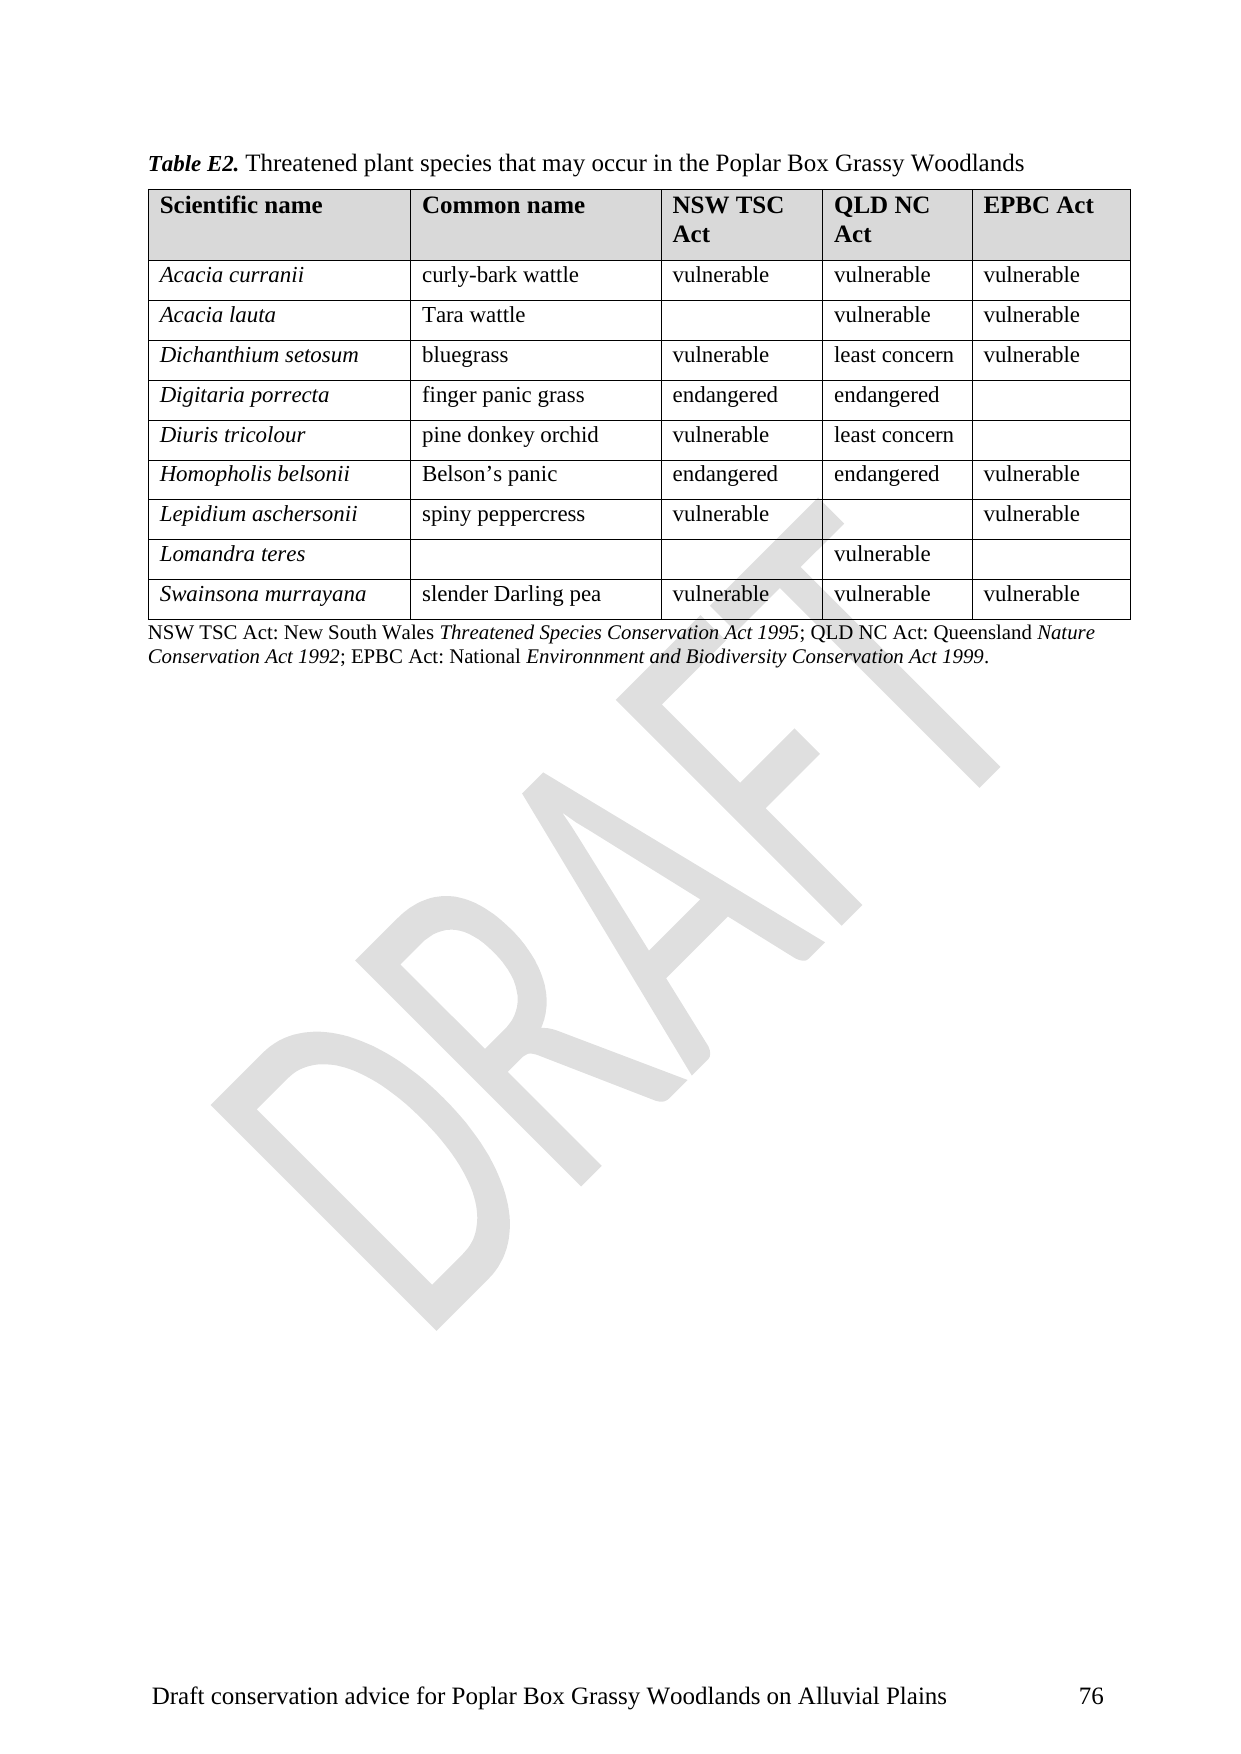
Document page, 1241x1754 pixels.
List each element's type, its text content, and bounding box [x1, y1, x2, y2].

table_header NSW TSC Act [662, 190, 822, 260]
table_header Common name [411, 190, 661, 260]
table_cell least concern [823, 421, 972, 459]
table_cell Swainsona murrayana [149, 580, 410, 619]
table_header EPBC Act [973, 190, 1130, 260]
table_cell vulnerable [823, 580, 972, 619]
table_cell vulnerable [973, 580, 1130, 619]
table_cell pine donkey orchid [411, 421, 661, 459]
table_header Scientific name [149, 190, 410, 260]
table_cell Lepidium aschersonii [149, 500, 410, 539]
table_cell finger panic grass [411, 381, 661, 419]
table_cell vulnerable [662, 580, 822, 619]
table_cell vulnerable [662, 421, 822, 459]
text NSW TSC Act: New South Wales Threatened Species Conservation Act 1995; QLD NC Act: Queensland Nature Conservation Act 1992; EPBC Act: National Environnment and Biodiversity Conservation Act 1999. [148, 620, 1107, 668]
table_cell Tara wattle [411, 301, 661, 340]
table_cell vulnerable [973, 500, 1130, 539]
table_cell vulnerable [973, 301, 1130, 340]
table_cell Homopholis belsonii [149, 461, 410, 499]
table_cell spiny peppercress [411, 500, 661, 539]
table_cell [973, 381, 1130, 419]
table_cell Belson’s panic [411, 461, 661, 499]
table_cell vulnerable [662, 500, 822, 539]
table_cell Acacia curranii [149, 261, 410, 300]
table_cell [973, 421, 1130, 459]
table_cell vulnerable [662, 341, 822, 380]
table_cell Lomandra teres [149, 540, 410, 579]
table_cell vulnerable [662, 261, 822, 300]
table_cell Digitaria porrecta [149, 381, 410, 419]
table_cell Diuris tricolour [149, 421, 410, 459]
table_cell endangered [823, 461, 972, 499]
table_cell [662, 540, 822, 579]
table_cell vulnerable [973, 261, 1130, 300]
table_cell bluegrass [411, 341, 661, 380]
table_cell vulnerable [973, 341, 1130, 380]
table_cell [662, 301, 822, 340]
table_cell slender Darling pea [411, 580, 661, 619]
table_cell [411, 540, 661, 579]
table_cell endangered [823, 381, 972, 419]
table_cell least concern [823, 341, 972, 380]
table_cell [823, 500, 972, 539]
table_cell endangered [662, 381, 822, 419]
table_cell endangered [662, 461, 822, 499]
table_cell vulnerable [823, 301, 972, 340]
table_header QLD NC Act [823, 190, 972, 260]
table_cell vulnerable [973, 461, 1130, 499]
table_cell vulnerable [823, 540, 972, 579]
table_cell vulnerable [823, 261, 972, 300]
table_cell Dichanthium setosum [149, 341, 410, 380]
subtitle Table E2. Threatened plant species that may occur in the Poplar Box Grassy Woodlands [148, 148, 1107, 176]
table_cell [973, 540, 1130, 579]
table_cell Acacia lauta [149, 301, 410, 340]
table_cell curly-bark wattle [411, 261, 661, 300]
